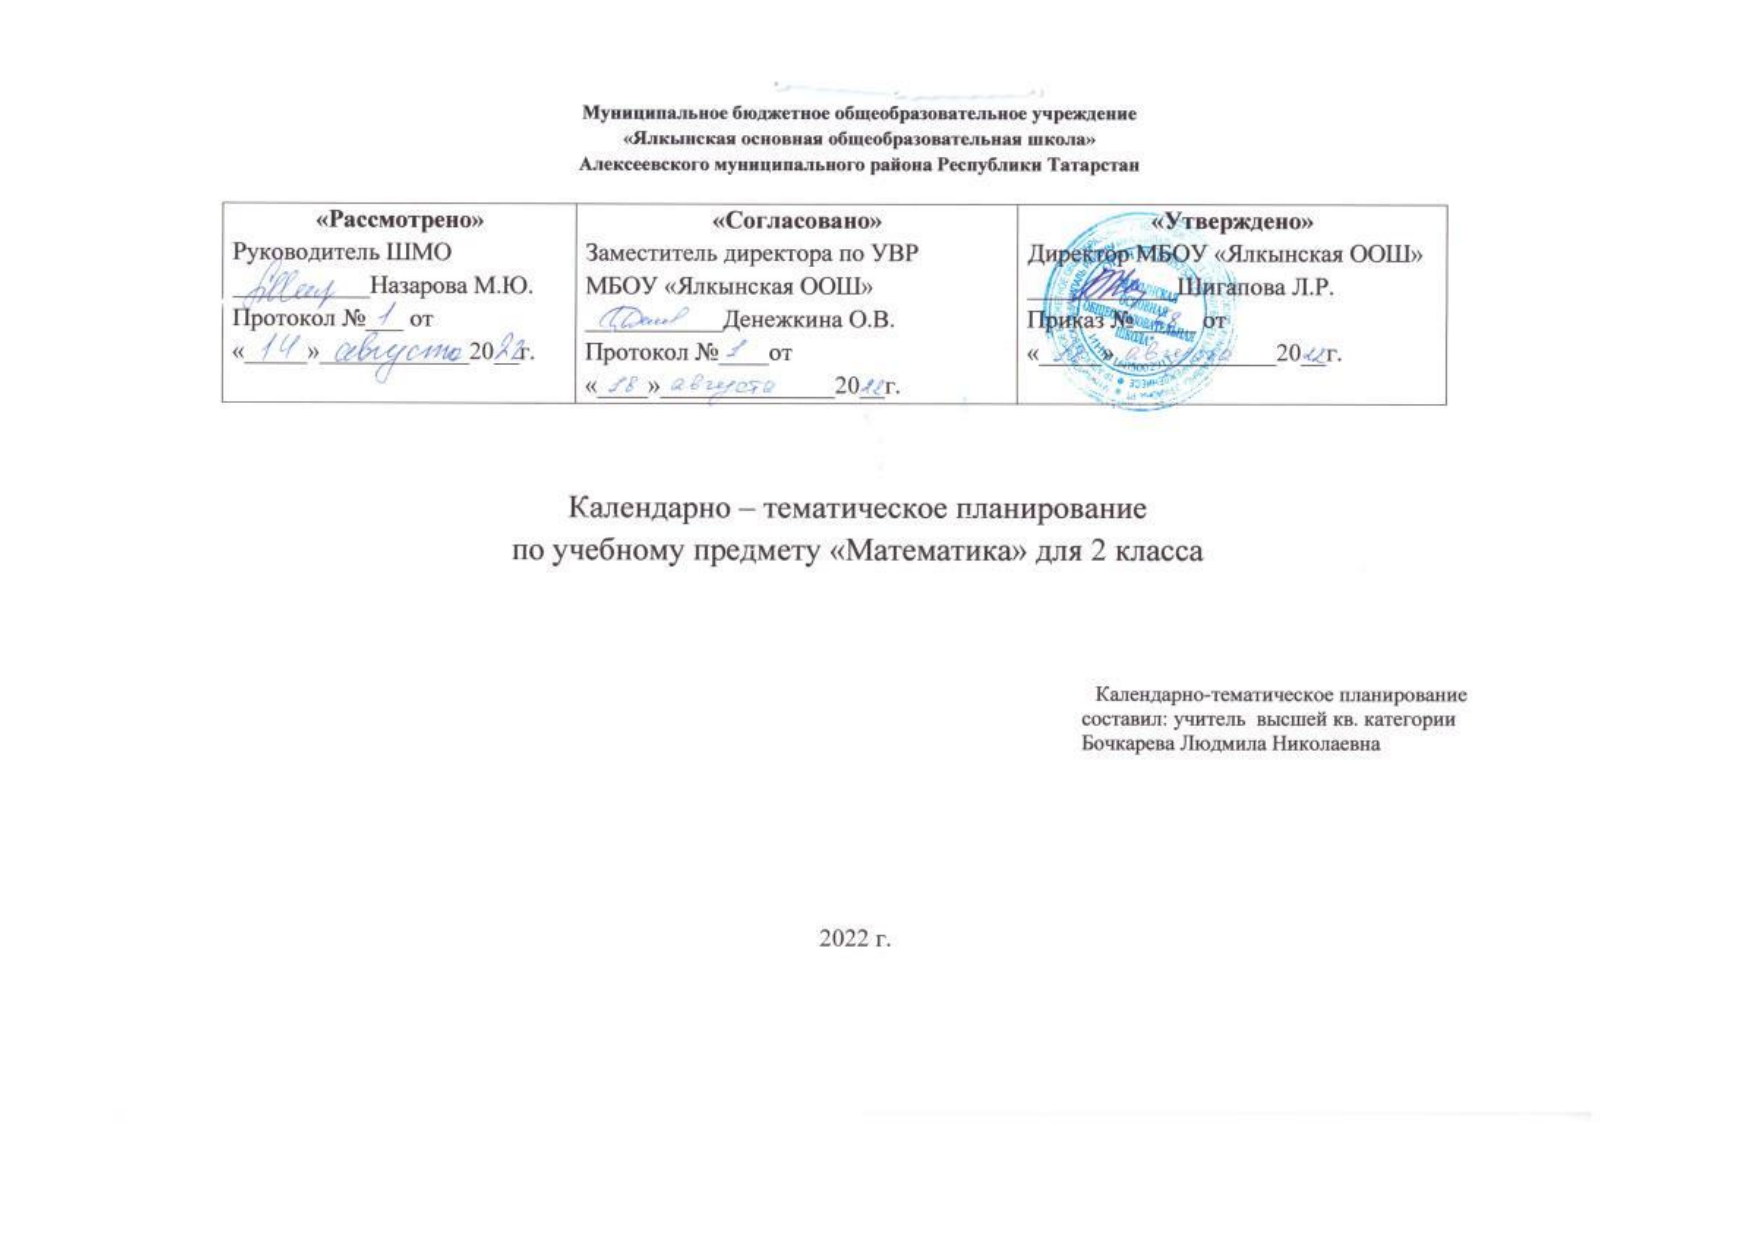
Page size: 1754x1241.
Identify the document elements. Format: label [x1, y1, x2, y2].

picture [102, 59, 1601, 1147]
